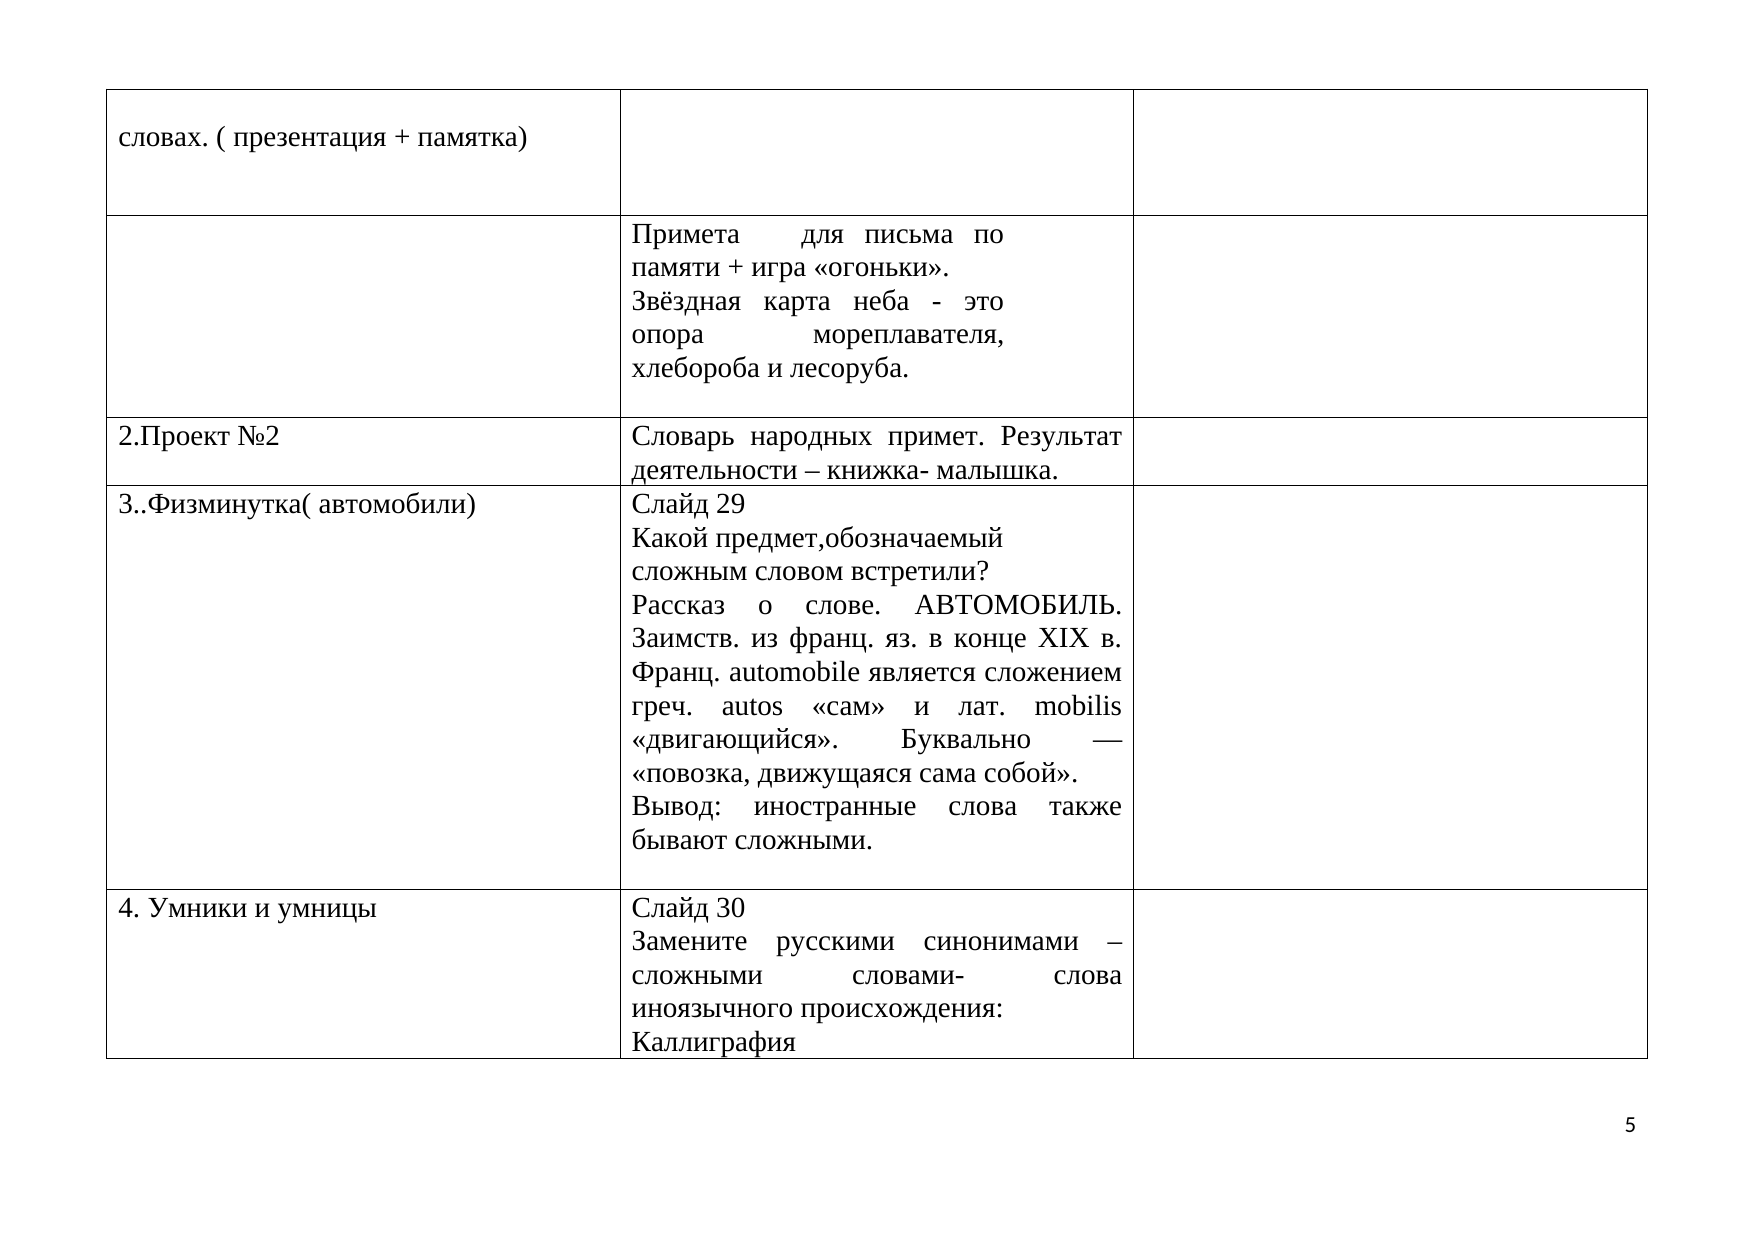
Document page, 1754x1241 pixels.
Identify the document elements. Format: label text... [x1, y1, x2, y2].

table_cell [107, 216, 620, 417]
table_cell Слайд 29 Какой предмет,обозначаемый сложным словом встретили? Рассказ о слове. АВТОМОБИЛЬ. Заимств. из франц. яз. в конце XIX в. Франц. automobile является сложением греч. autos «сам» и лат. mobilis «двигающийся». Буквально — «повозка, движущаяся сама собой». Вывод: иностранные слова также бывают сложными. [621, 486, 1133, 889]
table_cell Примета для письма по памяти + игра «огоньки». Звёздная карта неба - это опора мореплавателя, хлебороба и лесоруба. [621, 216, 1133, 417]
table_cell [1134, 90, 1647, 215]
table_cell [1134, 216, 1647, 417]
table_cell 4. Умники и умницы [107, 890, 620, 1058]
table_cell 3..Физминутка( автомобили) [107, 486, 620, 889]
table_cell 2.Проект №2 [107, 418, 620, 485]
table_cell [107, 90, 620, 215]
table_cell [1134, 418, 1647, 485]
table_cell Словарь народных примет. Результат деятельности – книжка- малышка. [621, 418, 1133, 485]
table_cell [621, 90, 1133, 215]
table_cell [1134, 486, 1647, 889]
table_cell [621, 890, 1133, 1058]
table_cell [1134, 890, 1647, 1058]
